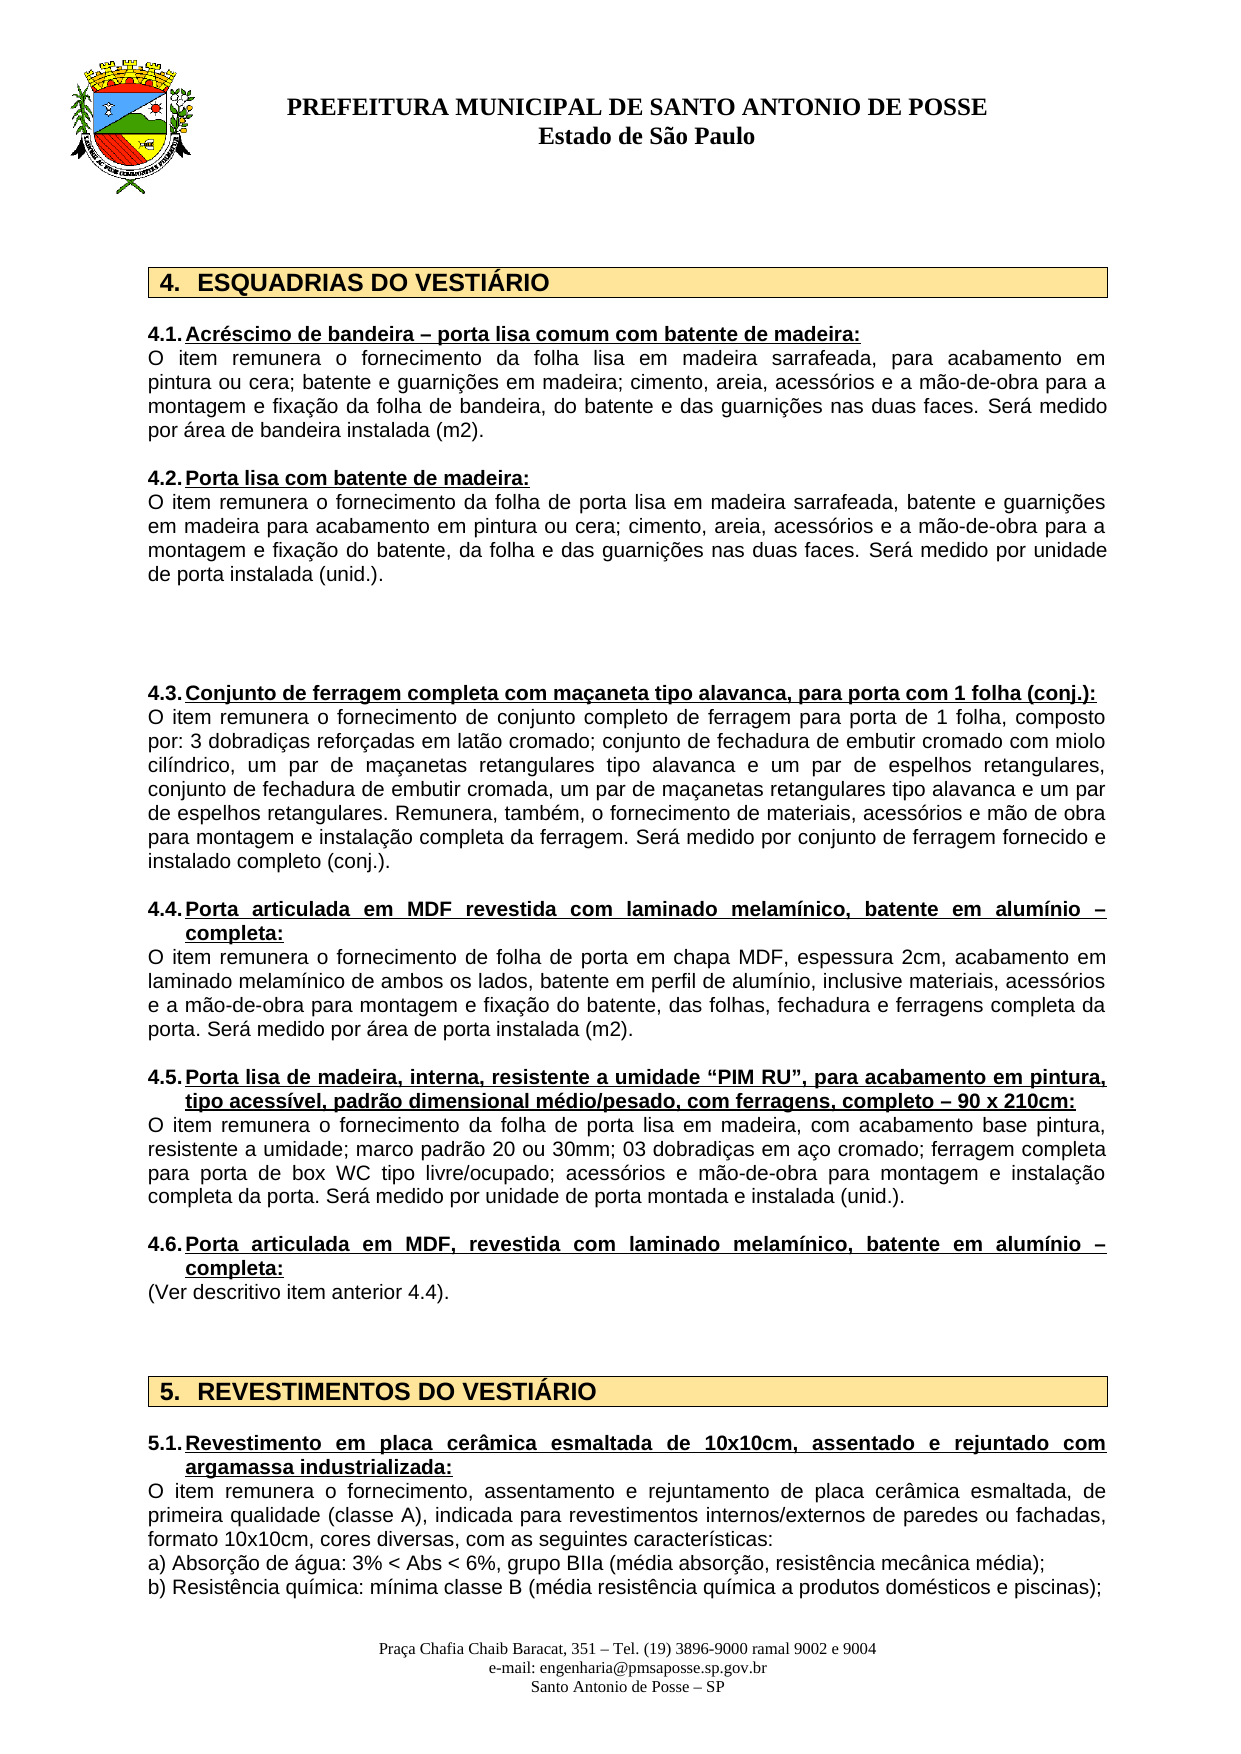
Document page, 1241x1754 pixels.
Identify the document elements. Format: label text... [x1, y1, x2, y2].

table_header REVESTIMENTOS DO VESTIÁRIO [149, 1377, 1107, 1406]
text O item remunera o fornecimento da folha lisa em madeira sarrafeada, para acabamento em pintura ou cera; batente e guarnições em madeira; cimento, areia, acessórios e a mão-de-obra para a montagem e fixação da folha de bandeira, do batente e das guarnições nas duas faces. Será medido por área de bandeira instalada (m2). [148, 346, 1107, 442]
text a) Absorção de água: 3% < Abs < 6%, grupo BIIa (média absorção, resistência mecânica média); [148, 1551, 1107, 1574]
text O item remunera o fornecimento da folha de porta lisa em madeira, com acabamento base pintura, resistente a umidade; marco padrão 20 ou 30mm; 03 dobradiças em aço cromado; ferragem completa para porta de box WC tipo livre/ocupado; acessórios e mão-de-obra para montagem e instalação completa da porta. Será medido por unidade de porta montada e instalada (unid.). [148, 1112, 1107, 1208]
list Porta articulada em MDF revestida com laminado melamínico, batente em alumínio – completa: [148, 897, 1107, 945]
text O item remunera o fornecimento de folha de porta em chapa MDF, espessura 2cm, acabamento em laminado melamínico de ambos os lados, batente em perfil de alumínio, inclusive materiais, acessórios e a mão-de-obra para montagem e fixação do batente, das folhas, fechadura e ferragens completa da porta. Será medido por área de porta instalada (m2). [148, 945, 1107, 1041]
text O item remunera o fornecimento, assentamento e rejuntamento de placa cerâmica esmaltada, de primeira qualidade (classe A), indicada para revestimentos internos/externos de paredes ou fachadas, formato 10x10cm, cores diversas, com as seguintes características: [148, 1479, 1107, 1551]
table_header ESQUADRIAS DO VESTIÁRIO [149, 268, 1107, 297]
text O item remunera o fornecimento da folha de porta lisa em madeira sarrafeada, batente e guarnições em madeira para acabamento em pintura ou cera; cimento, areia, acessórios e a mão-de-obra para a montagem e fixação do batente, da folha e das guarnições nas duas faces. Será medido por unidade de porta instalada (unid.). [148, 489, 1107, 585]
list Revestimento em placa cerâmica esmaltada de 10x10cm, assentado e rejuntado com argamassa industrializada: [148, 1431, 1107, 1479]
list Porta articulada em MDF, revestida com laminado melamínico, batente em alumínio – completa: [148, 1232, 1107, 1280]
text (Ver descritivo item anterior 4.4). [148, 1280, 1107, 1304]
list Porta lisa com batente de madeira: [148, 466, 1107, 489]
text b) Resistência química: mínima classe B (média resistência química a produtos domésticos e piscinas); [148, 1574, 1107, 1598]
picture [44, 59, 220, 196]
list Porta lisa de madeira, interna, resistente a umidade “PIM RU”, para acabamento em pintura, tipo acessível, padrão dimensional médio/pesado, com ferragens, completo – 90 x 210cm: [148, 1064, 1107, 1112]
list Acréscimo de bandeira – porta lisa comum com batente de madeira: [148, 322, 1107, 346]
list Conjunto de ferragem completa com maçaneta tipo alavanca, para porta com 1 folha (conj.): [148, 681, 1107, 705]
text O item remunera o fornecimento de conjunto completo de ferragem para porta de 1 folha, composto por: 3 dobradiças reforçadas em latão cromado; conjunto de fechadura de embutir cromado com miolo cilíndrico, um par de maçanetas retangulares tipo alavanca e um par de espelhos retangulares, conjunto de fechadura de embutir cromada, um par de maçanetas retangulares tipo alavanca e um par de espelhos retangulares. Remunera, também, o fornecimento de materiais, acessórios e mão de obra para montagem e instalação completa da ferragem. Será medido por conjunto de ferragem fornecido e instalado completo (conj.). [148, 705, 1107, 873]
